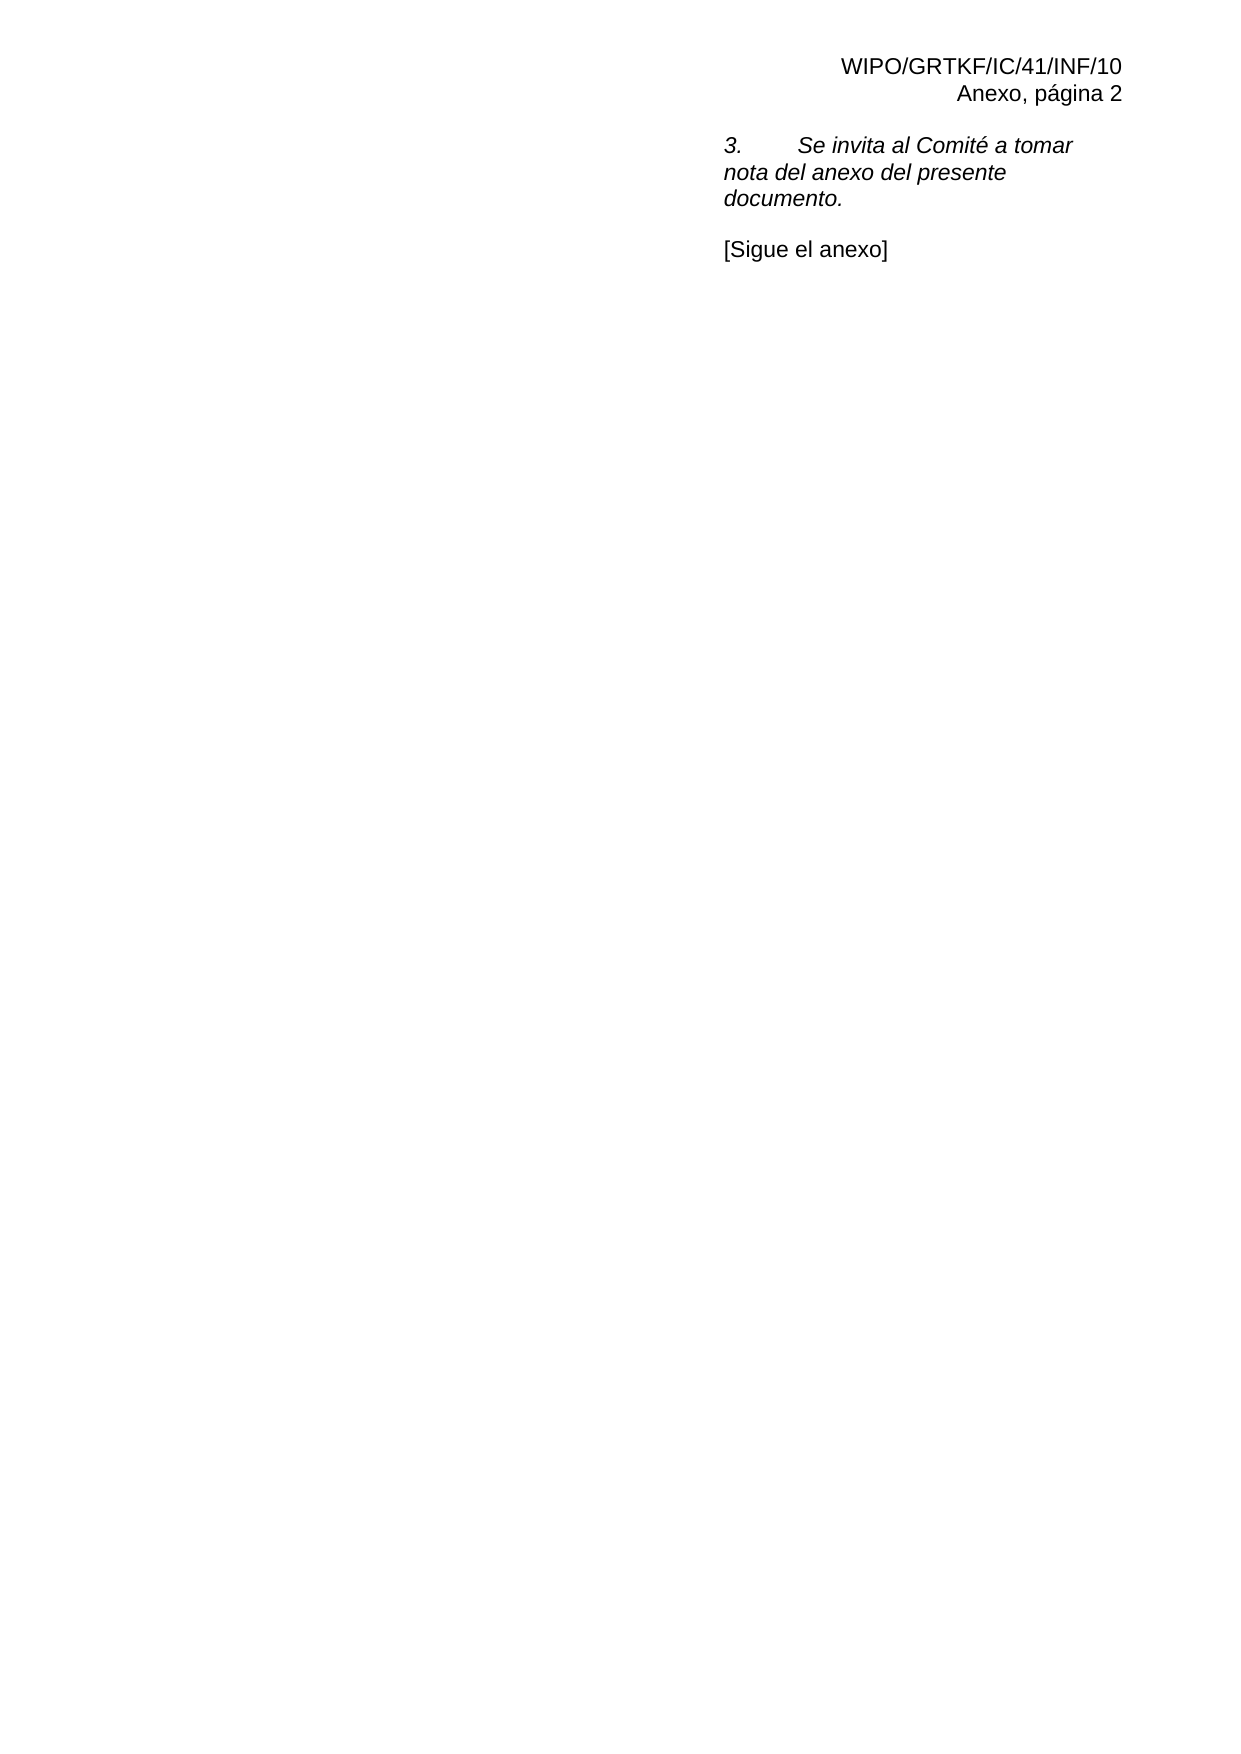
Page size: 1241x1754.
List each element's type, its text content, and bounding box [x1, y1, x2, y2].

text Se invita al Comité a tomar nota del anexo del presente documento. [724, 132, 1122, 211]
text [Sigue el anexo] [724, 236, 1122, 263]
